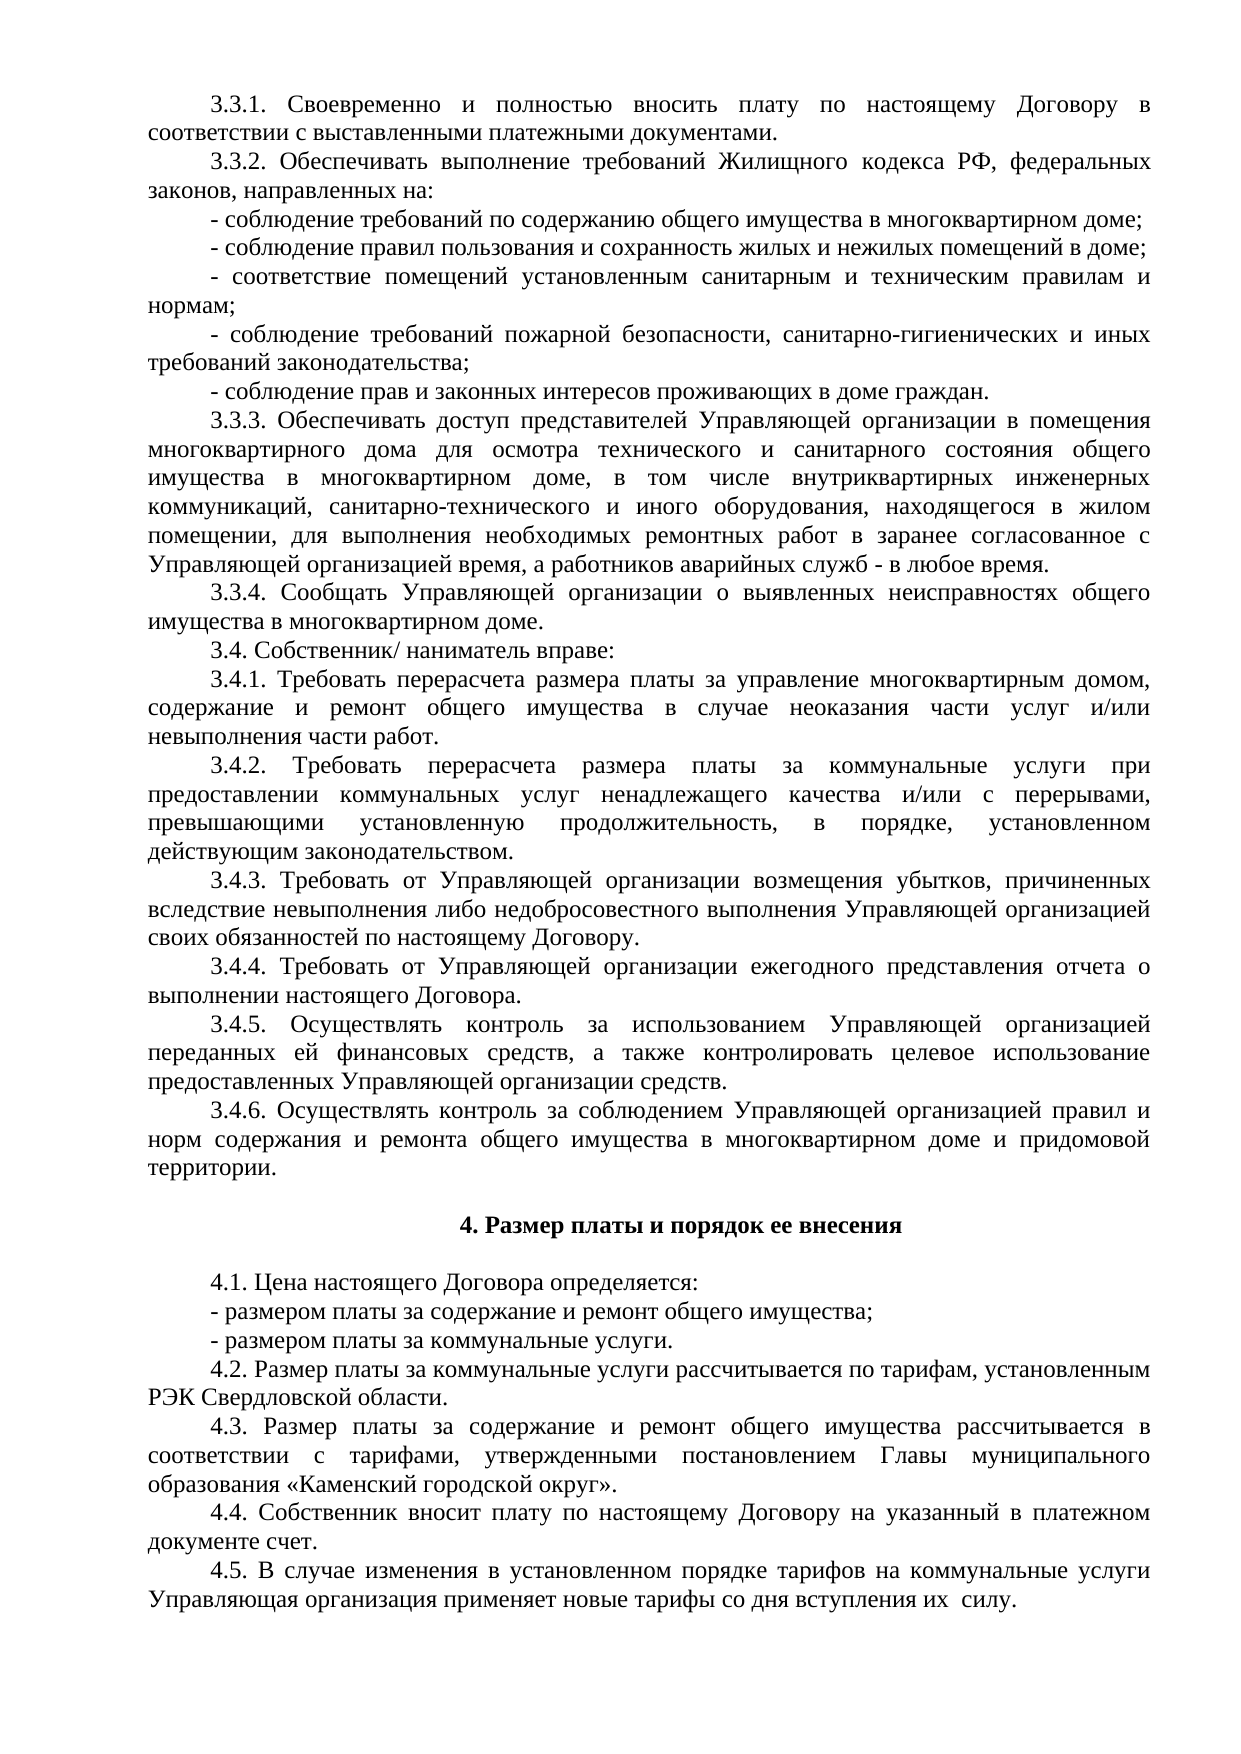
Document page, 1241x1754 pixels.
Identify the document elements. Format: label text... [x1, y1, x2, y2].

text 3.4.1. Требовать перерасчета размера платы за управление многоквартирным домом, содержание и ремонт общего имущества в случае неоказания части услуг и/или невыполнения части работ. [148, 664, 1152, 750]
text - соблюдение правил пользования и сохранность жилых и нежилых помещений в доме; [148, 232, 1152, 261]
text 4.1. Цена настоящего Договора определяется: [148, 1267, 1152, 1296]
text - размером платы за коммунальные услуги. [148, 1325, 1152, 1354]
text 3.3.1. Своевременно и полностью вносить плату по настоящему Договору в соответствии с выставленными платежными документами. [148, 89, 1152, 146]
text 4. Размер платы и порядок ее внесения [148, 1210, 1152, 1239]
text 3.4. Собственник/ наниматель вправе: [148, 635, 1152, 664]
text 4.4. Собственник вносит плату по настоящему Договору на указанный в платежном документе счет. [148, 1497, 1152, 1555]
text 3.3.2. Обеспечивать выполнение требований Жилищного кодекса РФ, федеральных законов, направленных на: [148, 146, 1152, 204]
text 3.4.6. Осуществлять контроль за соблюдением Управляющей организацией правил и норм содержания и ремонта общего имущества в многоквартирном доме и придомовой территории. [148, 1095, 1152, 1181]
text - размером платы за содержание и ремонт общего имущества; [148, 1296, 1152, 1325]
text - соблюдение требований пожарной безопасности, санитарно-гигиенических и иных требований законодательства; [148, 319, 1152, 376]
text - соблюдение требований по содержанию общего имущества в многоквартирном доме; [148, 204, 1152, 232]
text 3.3.3. Обеспечивать доступ представителей Управляющей организации в помещения многоквартирного дома для осмотра технического и санитарного состояния общего имущества в многоквартирном доме, в том числе внутриквартирных инженерных коммуникаций, санитарно-технического и иного оборудования, находящегося в жилом помещении, для выполнения необходимых ремонтных работ в заранее согласованное с Управляющей организацией время, а работников аварийных служб - в любое время. [148, 405, 1152, 577]
text - соответствие помещений установленным санитарным и техническим правилам и нормам; [148, 261, 1152, 319]
text 4.2. Размер платы за коммунальные услуги рассчитывается по тарифам, установленным РЭК Свердловской области. [148, 1354, 1152, 1411]
text 3.4.4. Требовать от Управляющей организации ежегодного представления отчета о выполнении настоящего Договора. [148, 951, 1152, 1009]
text 4.3. Размер платы за содержание и ремонт общего имущества рассчитывается в соответствии с тарифами, утвержденными постановлением Главы муниципального образования «Каменский городской округ». [148, 1411, 1152, 1497]
text 3.3.4. Сообщать Управляющей организации о выявленных неисправностях общего имущества в многоквартирном доме. [148, 577, 1152, 635]
text 3.4.5. Осуществлять контроль за использованием Управляющей организацией переданных ей финансовых средств, а также контролировать целевое использование предоставленных Управляющей организации средств. [148, 1009, 1152, 1095]
text 4.5. В случае изменения в установленном порядке тарифов на коммунальные услуги Управляющая организация применяет новые тарифы со дня вступления их силу. [148, 1555, 1152, 1612]
text 3.4.2. Требовать перерасчета размера платы за коммунальные услуги при предоставлении коммунальных услуг ненадлежащего качества и/или с перерывами, превышающими установленную продолжительность, в порядке, установленном действующим законодательством. [148, 750, 1152, 865]
text 3.4.3. Требовать от Управляющей организации возмещения убытков, причиненных вследствие невыполнения либо недобросовестного выполнения Управляющей организацией своих обязанностей по настоящему Договору. [148, 865, 1152, 951]
text - соблюдение прав и законных интересов проживающих в доме граждан. [148, 376, 1152, 405]
